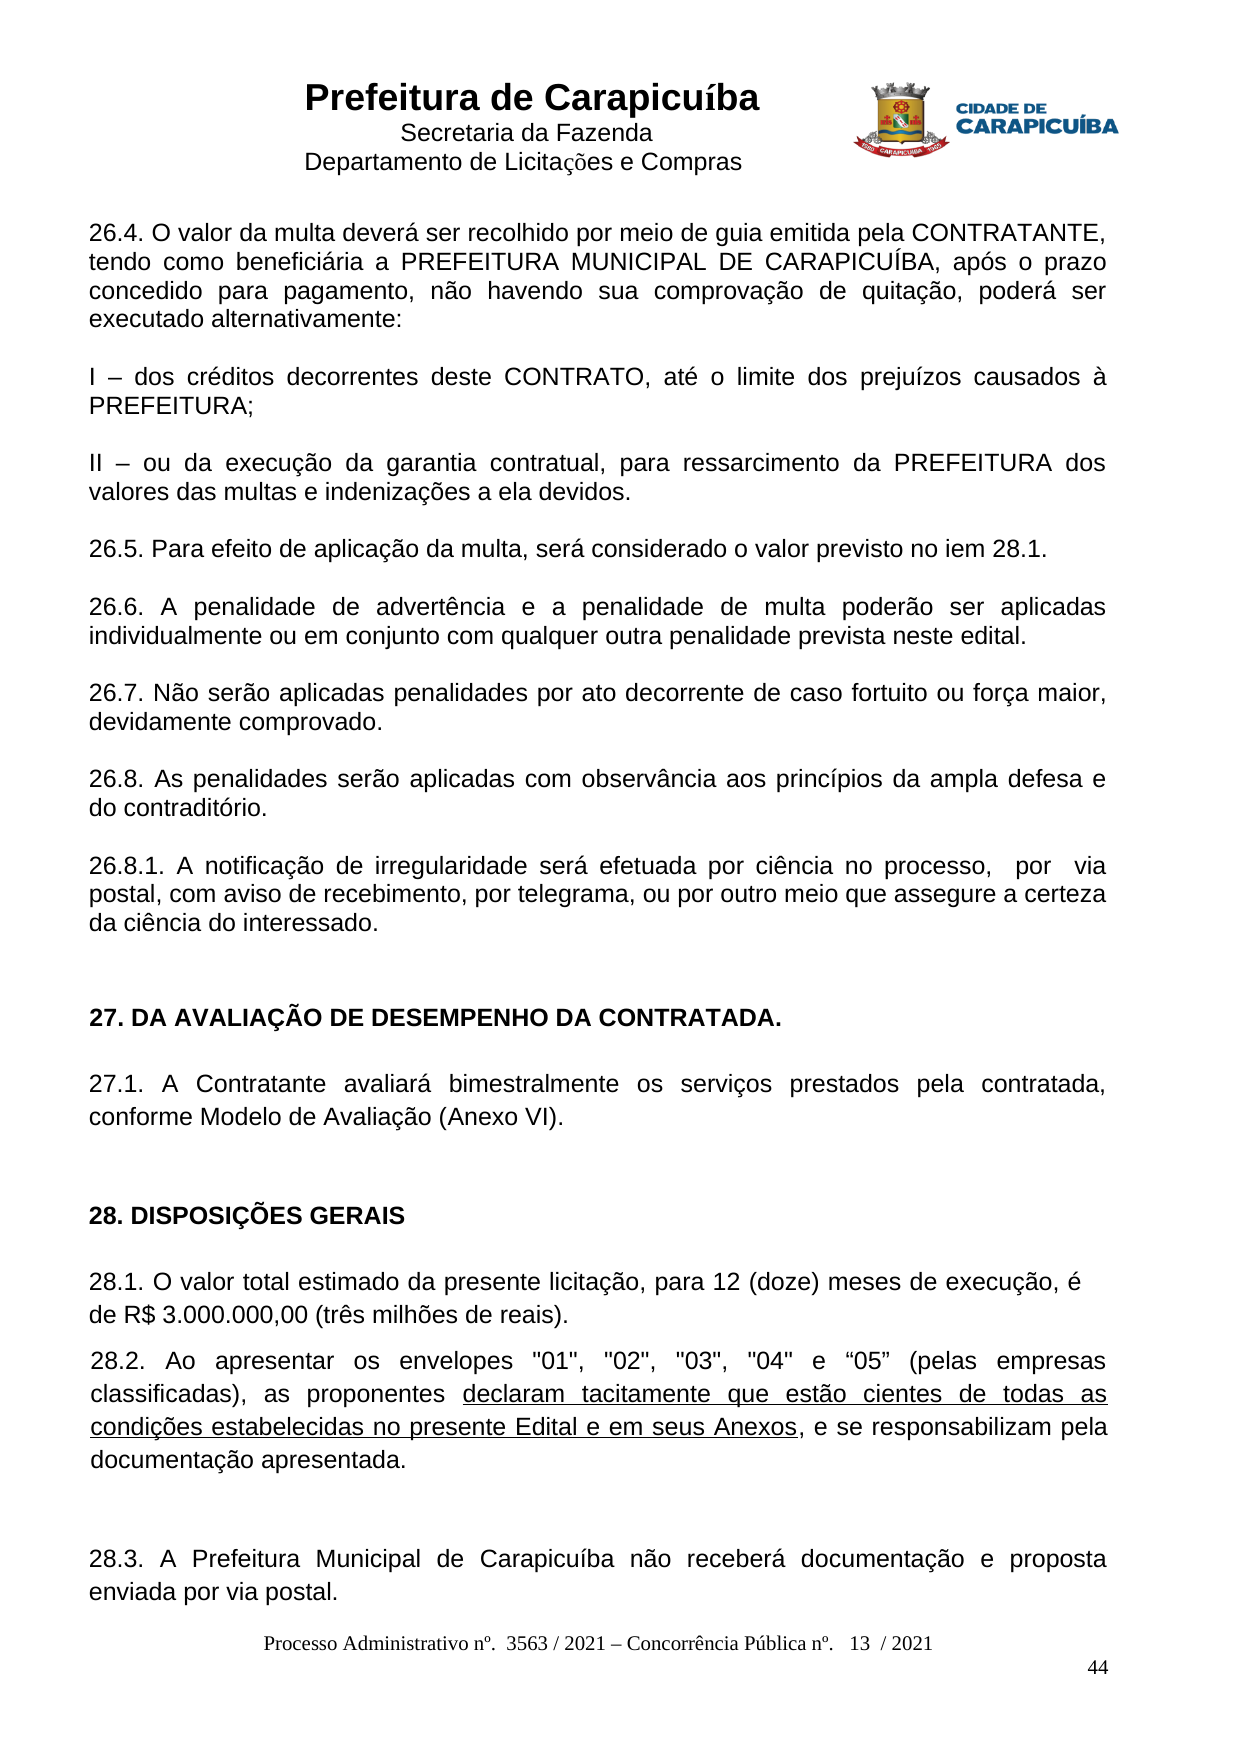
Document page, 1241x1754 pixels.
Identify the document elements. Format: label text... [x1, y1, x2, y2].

text 27. DA AVALIAÇÃO DE DESEMPENHO DA CONTRATADA. [89, 1003, 1108, 1032]
text I – dos créditos decorrentes deste CONTRATO, até o limite dos prejuízos causados à PREFEITURA; [89, 362, 1108, 419]
text 26.4. O valor da multa deverá ser recolhido por meio de guia emitida pela CONTRATANTE, tendo como beneficiária a PREFEITURA MUNICIPAL DE CARAPICUÍBA, após o prazo concedido para pagamento, não havendo sua comprovação de quitação, poderá ser executado alternativamente: [89, 218, 1108, 333]
text II – ou da execução da garantia contratual, para ressarcimento da PREFEITURA dos valores das multas e indenizações a ela devidos. [89, 448, 1108, 506]
text 26.7. Não serão aplicadas penalidades por ato decorrente de caso fortuito ou força maior, devidamente comprovado. [89, 678, 1108, 736]
text 28.1. O valor total estimado da presente licitação, para 12 (doze) meses de execução, é de R$ 3.000.000,00 (três milhões de reais). [89, 1267, 1084, 1329]
text 28.3. A Prefeitura Municipal de Carapicuíba não receberá documentação e proposta enviada por via postal. [89, 1544, 1108, 1606]
text 27.1. A Contratante avaliará bimestralmente os serviços prestados pela contratada, conforme Modelo de Avaliação (Anexo VI). [89, 1069, 1108, 1131]
text 26.5. Para efeito de aplicação da multa, será considerado o valor previsto no iem 28.1. [89, 534, 1108, 563]
picture [853, 62, 1123, 183]
text 26.6. A penalidade de advertência e a penalidade de multa poderão ser aplicadas individualmente ou em conjunto com qualquer outra penalidade prevista neste edital. [89, 592, 1108, 649]
text 28.2. Ao apresentar os envelopes "01", "02", "03", "04" e “05” (pelas empresas classificadas), as proponentes declaram tacitamente que estão cientes de todas as condições estabelecidas no presente Edital e em seus Anexos, e se responsabilizam pela documentação apresentada. [90, 1346, 1108, 1473]
text 28. DISPOSIÇÕES GERAIS [89, 1201, 1108, 1230]
text 26.8.1. A notificação de irregularidade será efetuada por ciência no processo, por via postal, com aviso de recebimento, por telegrama, ou por outro meio que assegure a certeza da ciência do interessado. [89, 851, 1108, 937]
text 26.8. As penalidades serão aplicadas com observância aos princípios da ampla defesa e do contraditório. [89, 764, 1108, 822]
